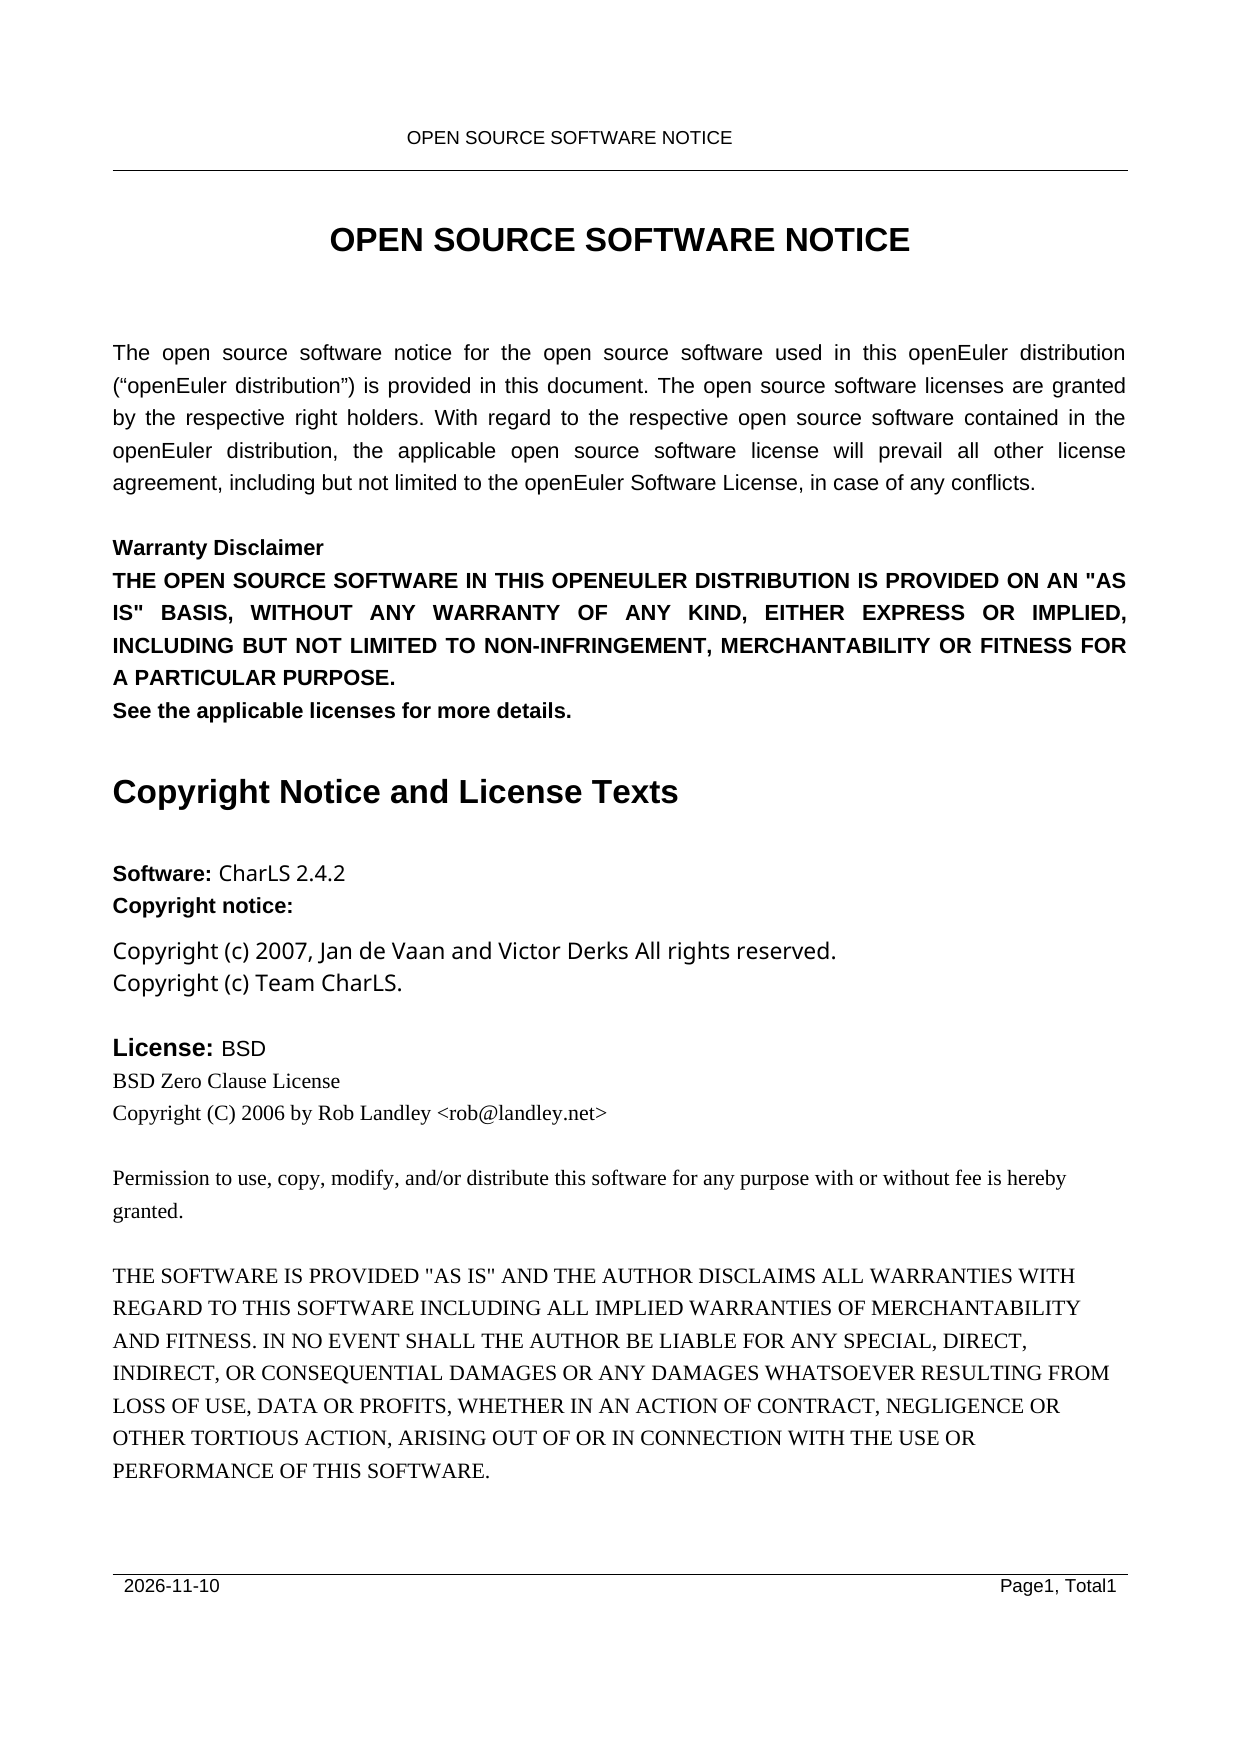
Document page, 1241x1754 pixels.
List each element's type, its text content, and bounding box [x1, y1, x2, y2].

text BSD Zero Clause License Copyright (C) 2006 by Rob Landley <rob@landley.net> Permission to use, copy, modify, and/or distribute this software for any purpose with or without fee is hereby granted. THE SOFTWARE IS PROVIDED "AS IS" AND THE AUTHOR DISCLAIMS ALL WARRANTIES WITH REGARD TO THIS SOFTWARE INCLUDING ALL IMPLIED WARRANTIES OF MERCHANTABILITY AND FITNESS. IN NO EVENT SHALL THE AUTHOR BE LIABLE FOR ANY SPECIAL, DIRECT, INDIRECT, OR CONSEQUENTIAL DAMAGES OR ANY DAMAGES WHATSOEVER RESULTING FROM LOSS OF USE, DATA OR PROFITS, WHETHER IN AN ACTION OF CONTRACT, NEGLIGENCE OR OTHER TORTIOUS ACTION, ARISING OUT OF OR IN CONNECTION WITH THE USE OR PERFORMANCE OF THIS SOFTWARE. [112, 1064, 1128, 1519]
text License: BSD [112, 1031, 1128, 1064]
title Software: CharLS 2.4.2 [112, 856, 1128, 889]
text THE OPEN SOURCE SOFTWARE IN THIS OPENEULER DISTRIBUTION IS PROVIDED ON AN "AS IS" BASIS, WITHOUT ANY WARRANTY OF ANY KIND, EITHER EXPRESS OR IMPLIED, INCLUDING BUT NOT LIMITED TO NON-INFRINGEMENT, MERCHANTABILITY OR FITNESS FOR A PARTICULAR PURPOSE. See the applicable licenses for more details. [112, 564, 1128, 726]
text OPEN SOURCE SOFTWARE NOTICE [112, 206, 1128, 271]
text Copyright (c) 2007, Jan de Vaan and Victor Derks All rights reserved. Copyright (c) Team CharLS. [112, 934, 1128, 1031]
text Copyright Notice and License Texts [112, 759, 1128, 824]
text Copyright notice: [112, 889, 1128, 921]
text Warranty Disclaimer [112, 531, 1128, 564]
text The open source software notice for the open source software used in this openEuler distribution (“openEuler distribution”) is provided in this document. The open source software licenses are granted by the respective right holders. With regard to the respective open source software contained in the openEuler distribution, the applicable open source software license will prevail all other license agreement, including but not limited to the openEuler Software License, in case of any conflicts. [112, 336, 1128, 499]
